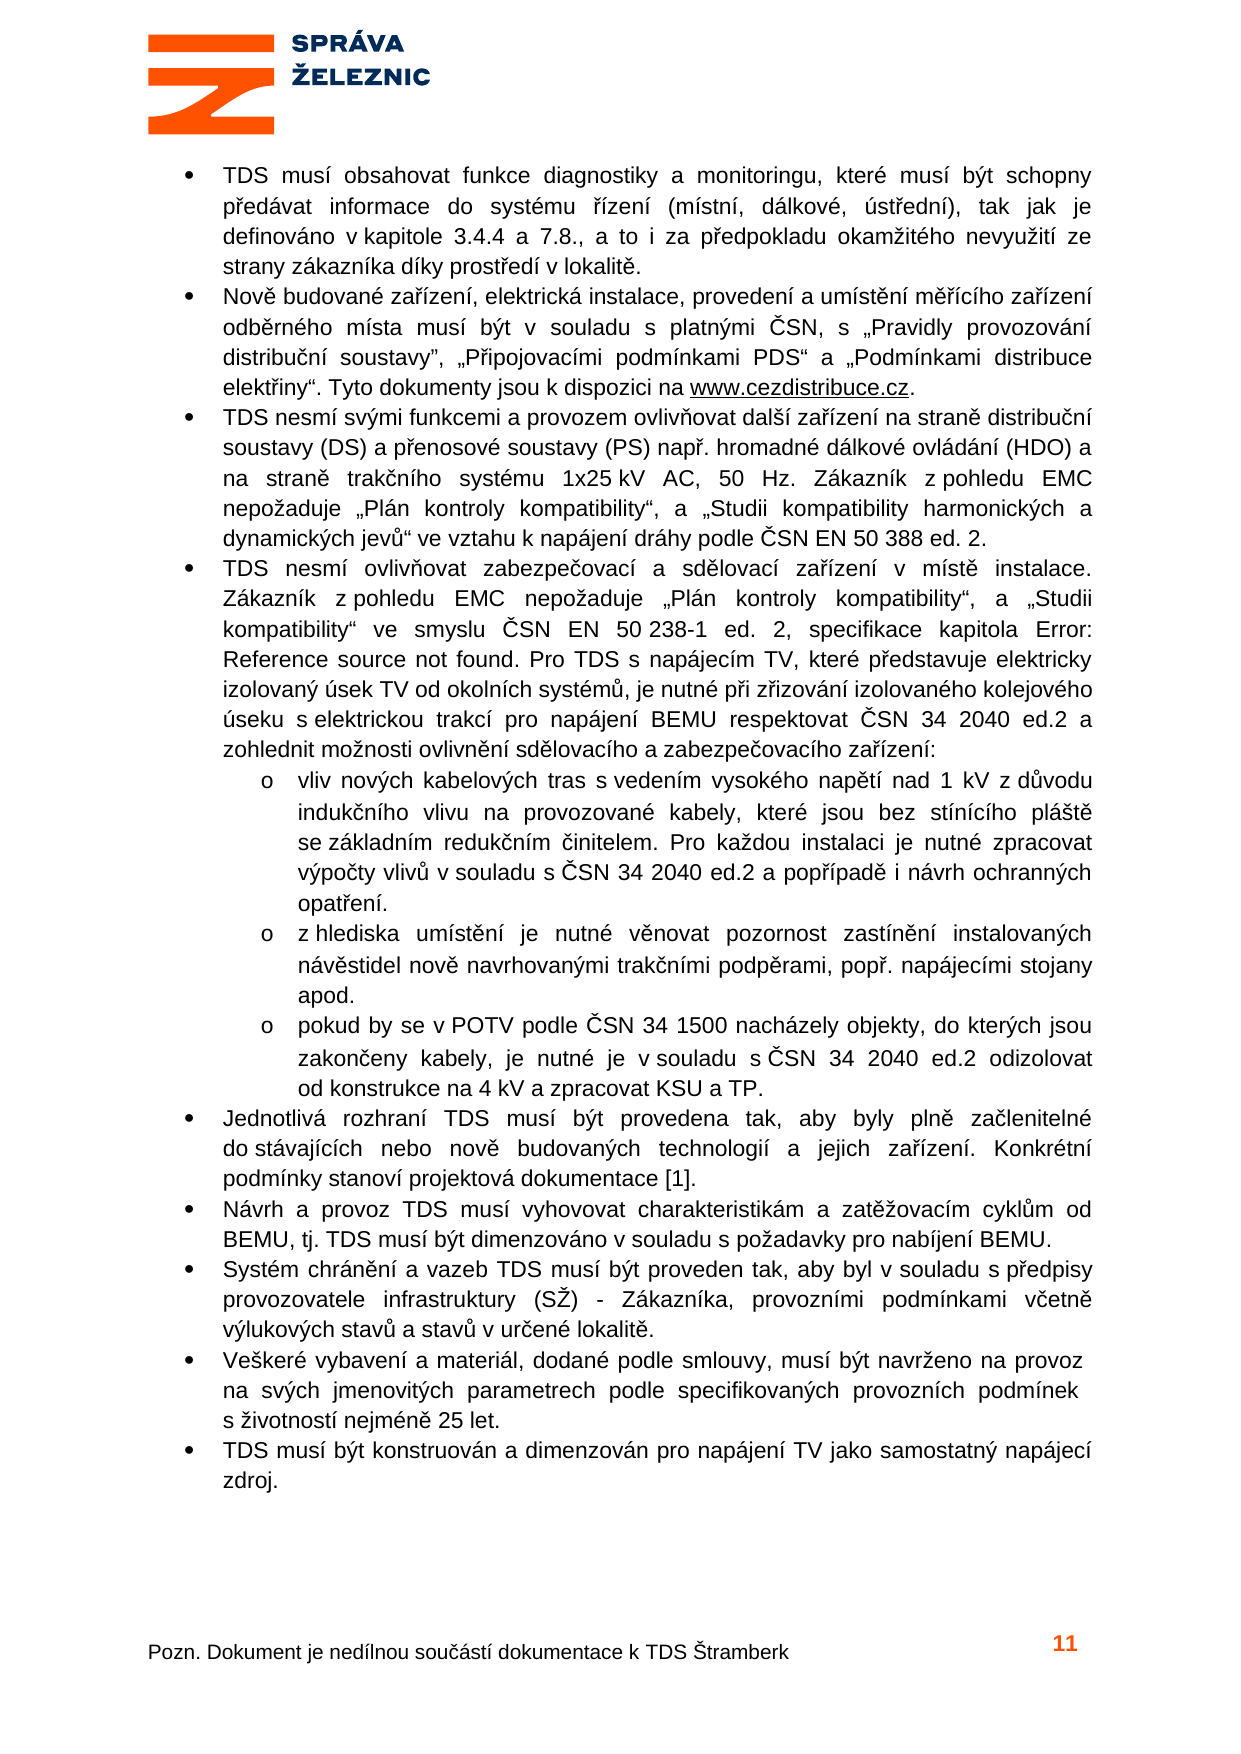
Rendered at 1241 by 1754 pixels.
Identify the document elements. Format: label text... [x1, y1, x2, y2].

text z hlediska umístění je nutné věnovat pozornost zastínění instalovaných návěstidel nově navrhovanými trakčními podpěrami, popř. napájecími stojany apod. [260, 920, 1093, 1008]
text TDS musí být konstruován a dimenzován pro napájení TV jako samostatný napájecí zdroj. [185, 1437, 1093, 1494]
text vliv nových kabelových tras s vedením vysokého napětí nad 1 kV z důvodu indukčního vlivu na provozované kabely, které jsou bez stínícího pláště se základním redukčním činitelem. Pro každou instalaci je nutné zpracovat výpočty vlivů v souladu s ČSN 34 2040 ed.2 a popřípadě i návrh ochranných opatření. [260, 767, 1093, 916]
text TDS nesmí svými funkcemi a provozem ovlivňovat další zařízení na straně distribuční soustavy (DS) a přenosové soustavy (PS) např. hromadné dálkové ovládání (HDO) a na straně trakčního systému 1x25 kV AC, 50 Hz. Zákazník z pohledu EMC nepožaduje „Plán kontroly kompatibility“, a „Studii kompatibility harmonických a dynamických jevů“ ve vztahu k napájení dráhy podle ČSN EN 50 388 ed. 2. [185, 404, 1093, 551]
text Návrh a provoz TDS musí vyhovovat charakteristikám a zatěžovacím cyklům od BEMU, tj. TDS musí být dimenzováno v souladu s požadavky pro nabíjení BEMU. [185, 1196, 1093, 1252]
text Jednotlivá rozhraní TDS musí být provedena tak, aby byly plně začlenitelné do stávajících nebo nově budovaných technologií a jejich zařízení. Konkrétní podmínky stanoví projektová dokumentace [1]. [185, 1105, 1093, 1192]
text pokud by se v POTV podle ČSN 34 1500 nacházely objekty, do kterých jsou zakončeny kabely, je nutné je v souladu s ČSN 34 2040 ed.2 odizolovat od konstrukce na 4 kV a zpracovat KSU a TP. [260, 1012, 1093, 1101]
text Systém chránění a vazeb TDS musí být proveden tak, aby byl v souladu s předpisy provozovatele infrastruktury (SŽ) - Zákazníka, provozními podmínkami včetně výlukových stavů a stavů v určené lokalitě. [185, 1256, 1093, 1343]
text Veškeré vybavení a materiál, dodané podle smlouvy, musí být navrženo na provoz na svých jmenovitých parametrech podle specifikovaných provozních podmínek s životností nejméně 25 let. [185, 1347, 1093, 1433]
text TDS musí obsahovat funkce diagnostiky a monitoringu, které musí být schopny předávat informace do systému řízení (místní, dálkové, ústřední), tak jak je definováno v kapitole 3.4.4 a 7.8., a to i za předpokladu okamžitého nevyužití ze strany zákazníka díky prostředí v lokalitě. [185, 162, 1093, 279]
text Nově budované zařízení, elektrická instalace, provedení a umístění měřícího zařízení odběrného místa musí být v souladu s platnými ČSN, s „Pravidly provozování distribuční soustavy”, „Připojovacími podmínkami PDS“ a „Podmínkami distribuce elektřiny“. Tyto dokumenty jsou k dispozici na www.cezdistribuce.cz. [185, 283, 1093, 400]
